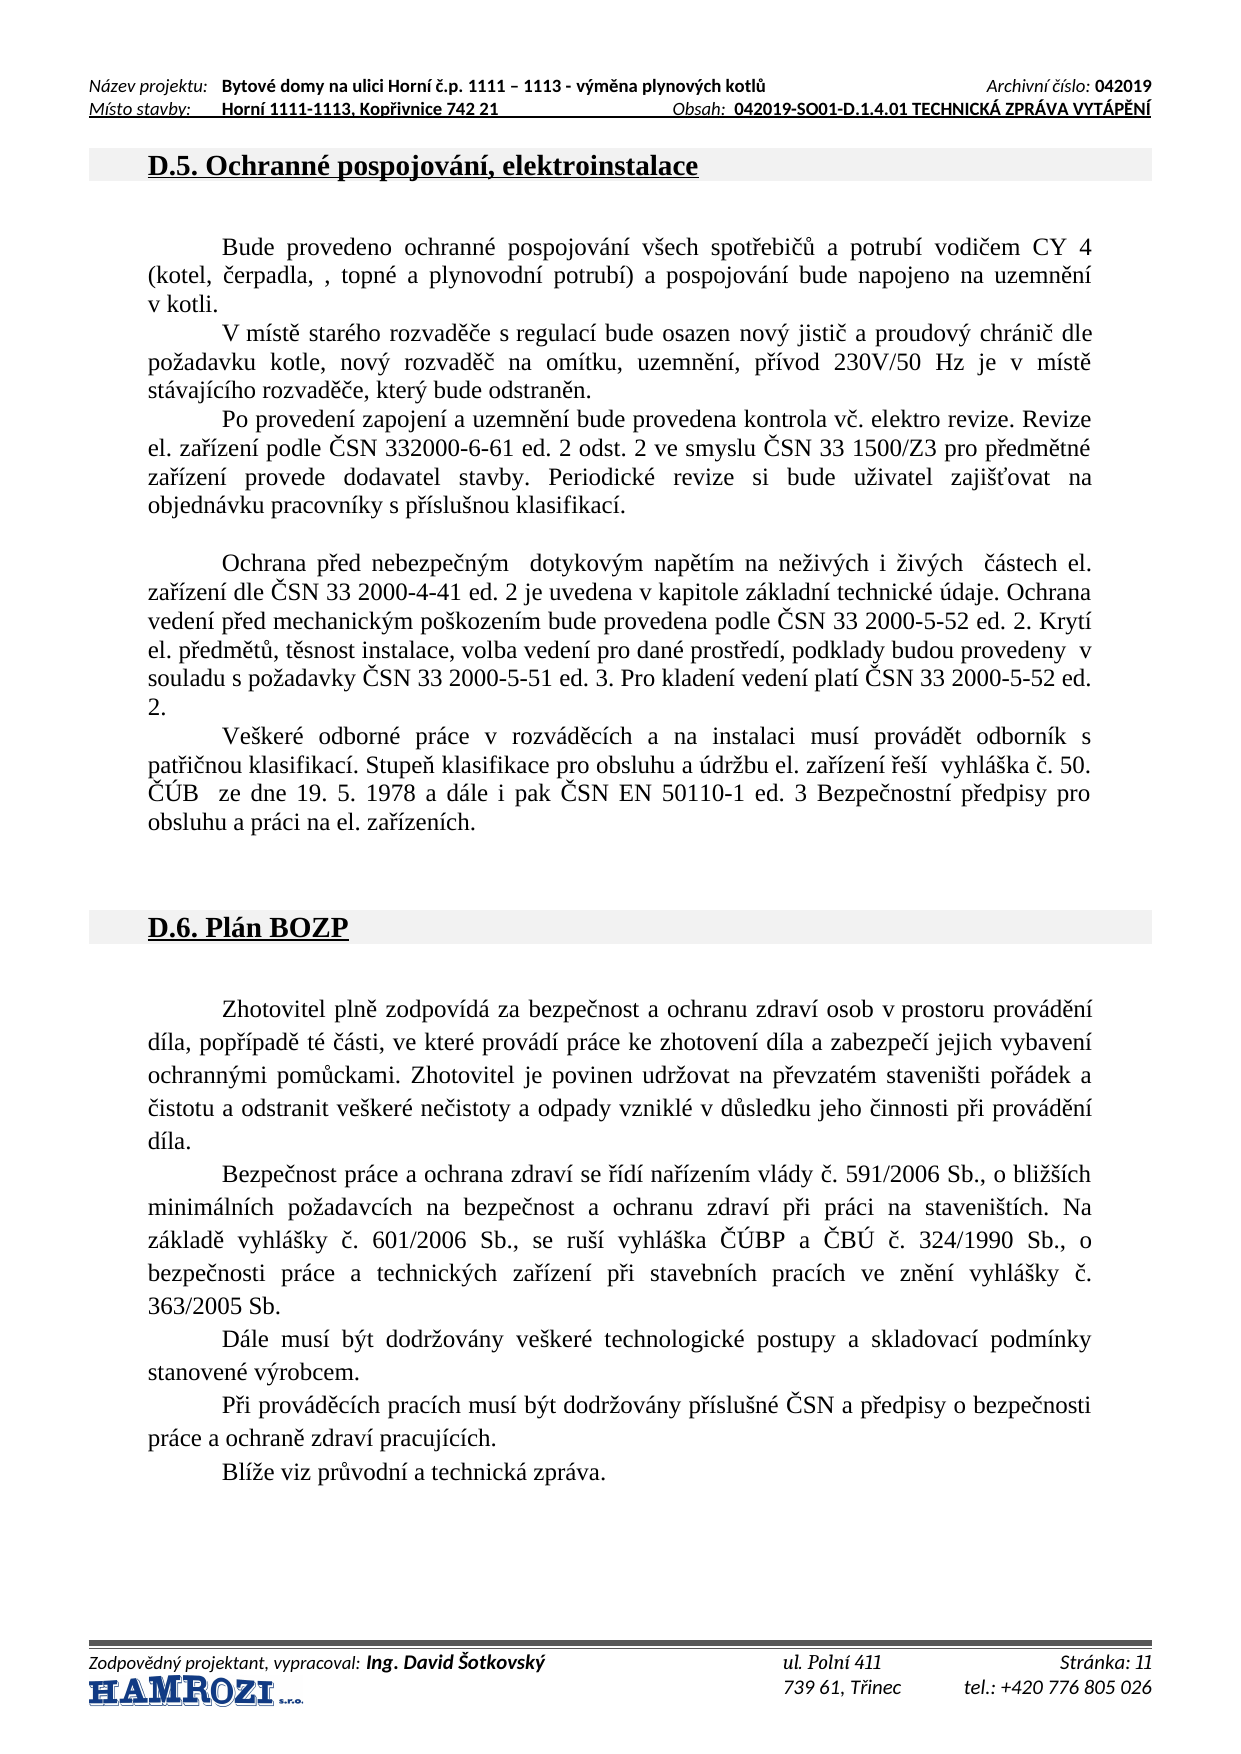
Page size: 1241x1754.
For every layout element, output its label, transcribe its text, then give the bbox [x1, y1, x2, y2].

text V místě starého rozvaděče s regulací bude osazen nový jistič a proudový chránič dle požadavku kotle, nový rozvaděč na omítku, uzemnění, přívod 230V/50 Hz je v místě stávajícího rozvaděče, který bude odstraněn. [148, 318, 1093, 404]
text Veškeré odborné práce v rozváděcích a na instalaci musí provádět odborník s patřičnou klasifikací. Stupeň klasifikace pro obsluhu a údržbu el. zařízení řeší vyhláška č. 50. ČÚB ze dne 19. 5. 1978 a dále i pak ČSN EN 50110-1 ed. 3 Bezpečnostní předpisy pro obsluhu a práci na el. zařízeních. [148, 721, 1093, 836]
list Bezpečnost práce a ochrana zdraví se řídí nařízením vlády č. 591/2006 Sb., o bližších minimálních požadavcích na bezpečnost a ochranu zdraví při práci na staveništích. Na základě vyhlášky č. 601/2006 Sb., se ruší vyhláška ČÚBP a ČBÚ č. 324/1990 Sb., o bezpečnosti práce a technických zařízení při stavebních pracích ve znění vyhlášky č. 363/2005 Sb. [148, 1159, 1093, 1320]
subtitle D.5. Ochranné pospojování, elektroinstalace [89, 148, 1152, 181]
list Při prováděcích pracích musí být dodržovány příslušné ČSN a předpisy o bezpečnosti práce a ochraně zdraví pracujících. [148, 1391, 1093, 1452]
text Bude provedeno ochranné pospojování všech spotřebičů a potrubí vodičem CY 4 (kotel, čerpadla, , topné a plynovodní potrubí) a pospojování bude napojeno na uzemnění v kotli. [148, 232, 1093, 318]
list Zhotovitel plně zodpovídá za bezpečnost a ochranu zdraví osob v prostoru provádění díla, popřípadě té části, ve které provádí práce ke zhotovení díla a zabezpečí jejich vybavení ochrannými pomůckami. Zhotovitel je povinen udržovat na převzatém staveništi pořádek a čistotu a odstranit veškeré nečistoty a odpady vzniklé v důsledku jeho činnosti při provádění díla. [148, 994, 1093, 1155]
text Ochrana před nebezpečným dotykovým napětím na neživých i živých částech el. zařízení dle ČSN 33 2000-4-41 ed. 2 je uvedena v kapitole základní technické údaje. Ochrana vedení před mechanickým poškozením bude provedena podle ČSN 33 2000-5-52 ed. 2. Krytí el. předmětů, těsnost instalace, volba vedení pro dané prostředí, podklady budou provedeny v souladu s požadavky ČSN 33 2000-5-51 ed. 3. Pro kladení vedení platí ČSN 33 2000-5-52 ed. 2. [148, 548, 1093, 721]
subtitle D.6. Plán BOZP [89, 910, 1152, 944]
picture [89, 1675, 304, 1707]
list Dále musí být dodržovány veškeré technologické postupy a skladovací podmínky stanovené výrobcem. [148, 1324, 1093, 1386]
list Blíže viz průvodní a technická zpráva. [148, 1457, 1093, 1485]
text Po provedení zapojení a uzemnění bude provedena kontrola vč. elektro revize. Revize el. zařízení podle ČSN 332000-6-61 ed. 2 odst. 2 ve smyslu ČSN 33 1500/Z3 pro předmětné zařízení provede dodavatel stavby. Periodické revize si bude uživatel zajišťovat na objednávku pracovníky s příslušnou klasifikací. [148, 404, 1093, 519]
